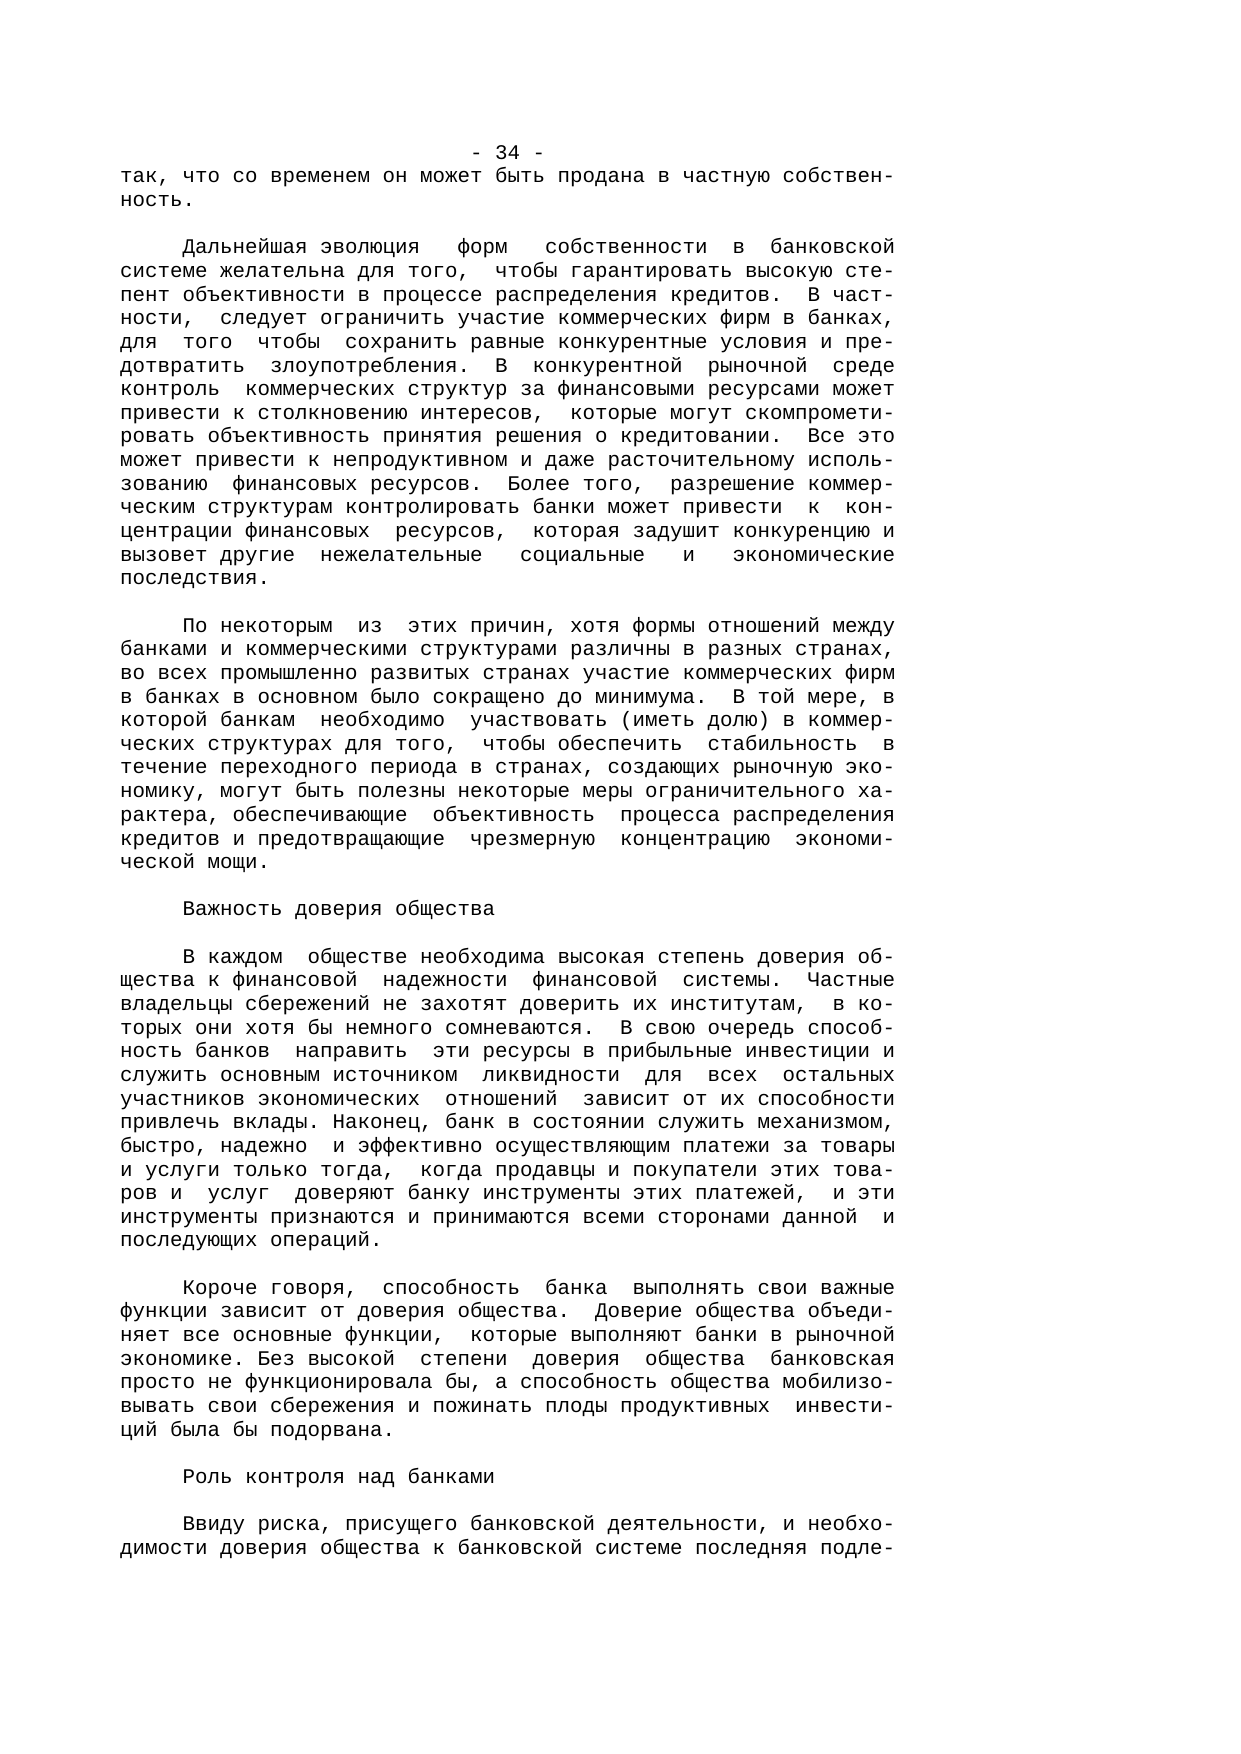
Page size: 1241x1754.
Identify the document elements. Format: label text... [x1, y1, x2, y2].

text во всех промышленно развитых странах участие коммерческих фирм [120, 662, 1120, 686]
text - 34 - [120, 142, 1120, 165]
text так, что со временем он может быть продана в частную собствен- [120, 165, 1120, 189]
text течение переходного периода в странах, создающих рыночную эко- [120, 757, 1120, 780]
text По некоторым из этих причин, хотя формы отношений между [120, 615, 1120, 638]
text щества к финансовой надежности финансовой системы. Частные [120, 969, 1120, 993]
text Дальнейшая эволюция форм собственности в банковской [120, 236, 1120, 260]
text владельцы сбережений не захотят доверить их институтам, в ко- [120, 993, 1120, 1017]
text ций была бы подорвана. [120, 1419, 1120, 1442]
text ческих структурах для того, чтобы обеспечить стабильность в [120, 733, 1120, 757]
text ность банков направить эти ресурсы в прибыльные инвестиции и [120, 1040, 1120, 1064]
text инструменты признаются и принимаются всеми сторонами данной и [120, 1206, 1120, 1229]
text вызовет другие нежелательные социальные и экономические [120, 544, 1120, 567]
text дотвратить злоупотребления. В конкурентной рыночной среде [120, 354, 1120, 378]
text в банках в основном было сокращено до минимума. В той мере, в [120, 686, 1120, 709]
text кредитов и предотвращающие чрезмерную концентрацию экономи- [120, 827, 1120, 851]
text быстро, надежно и эффективно осуществляющим платежи за товары [120, 1135, 1120, 1158]
text которой банкам необходимо участвовать (иметь долю) в коммер- [120, 709, 1120, 733]
text няет все основные функции, которые выполняют банки в рыночной [120, 1324, 1120, 1348]
text привести к столкновению интересов, которые могут скомпромети- [120, 402, 1120, 426]
text Важность доверия общества [120, 898, 1120, 922]
text центрации финансовых ресурсов, которая задушит конкуренцию и [120, 520, 1120, 544]
text ровать объективность принятия решения о кредитовании. Все это [120, 426, 1120, 449]
text зованию финансовых ресурсов. Более того, разрешение коммер- [120, 473, 1120, 496]
text номику, могут быть полезны некоторые меры ограничительного ха- [120, 780, 1120, 804]
text участников экономических отношений зависит от их способности [120, 1088, 1120, 1111]
text просто не функционировала бы, а способность общества мобилизо- [120, 1371, 1120, 1395]
text димости доверия общества к банковской системе последняя подле- [120, 1537, 1120, 1561]
text контроль коммерческих структур за финансовыми ресурсами может [120, 378, 1120, 402]
text банками и коммерческими структурами различны в разных странах, [120, 638, 1120, 662]
text ческим структурам контролировать банки может привести к кон- [120, 496, 1120, 520]
text и услуги только тогда, когда продавцы и покупатели этих това- [120, 1158, 1120, 1182]
text служить основным источником ликвидности для всех остальных [120, 1064, 1120, 1088]
text ров и услуг доверяют банку инструменты этих платежей, и эти [120, 1182, 1120, 1206]
text функции зависит от доверия общества. Доверие общества объеди- [120, 1300, 1120, 1324]
text торых они хотя бы немного сомневаются. В свою очередь способ- [120, 1017, 1120, 1040]
text привлечь вклады. Наконец, банк в состоянии служить механизмом, [120, 1111, 1120, 1135]
text последствия. [120, 567, 1120, 591]
text экономике. Без высокой степени доверия общества банковская [120, 1348, 1120, 1371]
text для того чтобы сохранить равные конкурентные условия и пре- [120, 331, 1120, 354]
text Роль контроля над банками [120, 1466, 1120, 1489]
text рактера, обеспечивающие объективность процесса распределения [120, 804, 1120, 827]
text В каждом обществе необходима высокая степень доверия об- [120, 946, 1120, 969]
text ность. [120, 189, 1120, 213]
text ности, следует ограничить участие коммерческих фирм в банках, [120, 307, 1120, 331]
text ческой мощи. [120, 851, 1120, 875]
text Ввиду риска, присущего банковской деятельности, и необхо- [120, 1513, 1120, 1537]
text Короче говоря, способность банка выполнять свои важные [120, 1277, 1120, 1300]
text последующих операций. [120, 1229, 1120, 1253]
text пент объективности в процессе распределения кредитов. В част- [120, 284, 1120, 307]
text может привести к непродуктивном и даже расточительному исполь- [120, 449, 1120, 473]
text системе желательна для того, чтобы гарантировать высокую сте- [120, 260, 1120, 284]
text вывать свои сбережения и пожинать плоды продуктивных инвести- [120, 1395, 1120, 1419]
